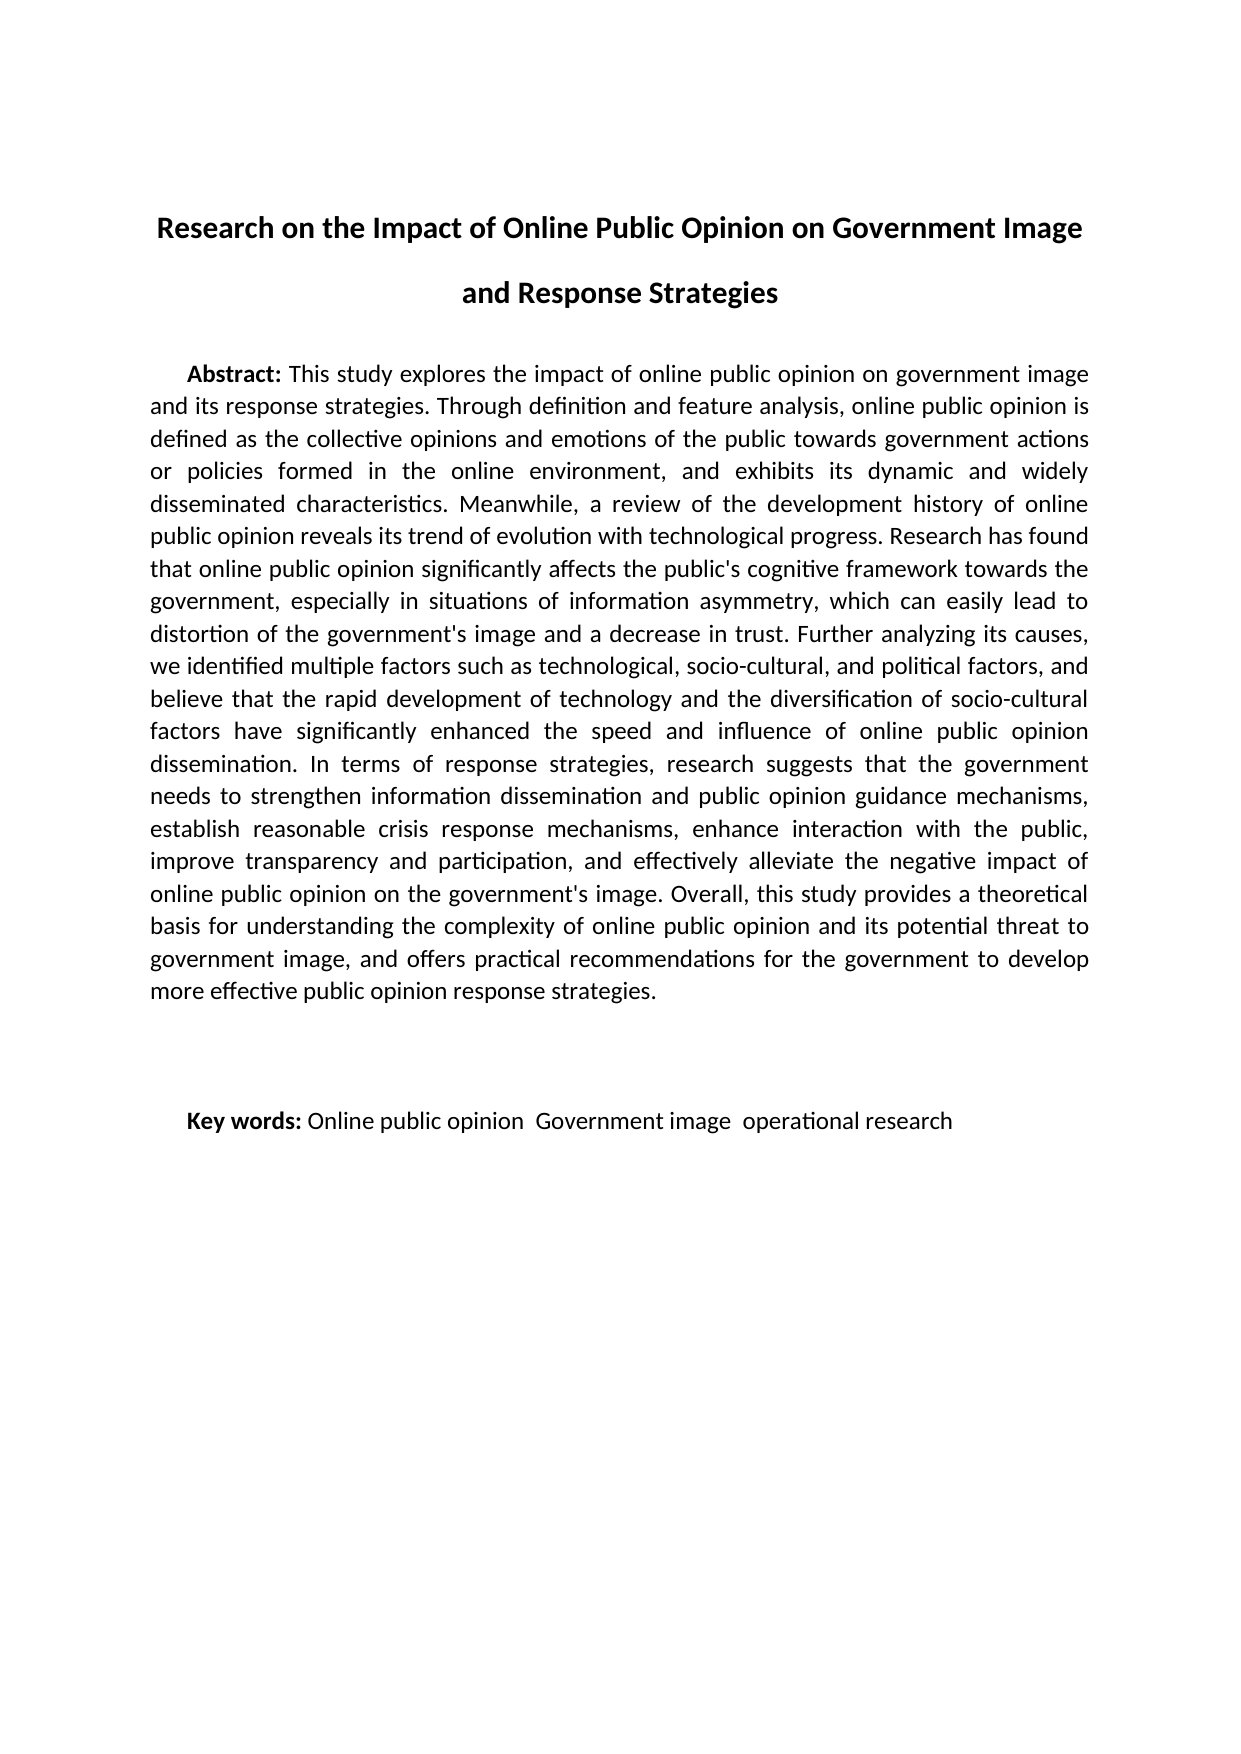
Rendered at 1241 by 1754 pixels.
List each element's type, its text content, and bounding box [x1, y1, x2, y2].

text Abstract: This study explores the impact of online public opinion on government image and its response strategies. Through definition and feature analysis, online public opinion is defined as the collective opinions and emotions of the public towards government actions or policies formed in the online environment, and exhibits its dynamic and widely disseminated characteristics. Meanwhile, a review of the development history of online public opinion reveals its trend of evolution with technological progress. Research has found that online public opinion significantly affects the public's cognitive framework towards the government, especially in situations of information asymmetry, which can easily lead to distortion of the government's image and a decrease in trust. Further analyzing its causes, we identified multiple factors such as technological, socio-cultural, and political factors, and believe that the rapid development of technology and the diversification of socio-cultural factors have significantly enhanced the speed and influence of online public opinion dissemination. In terms of response strategies, research suggests that the government needs to strengthen information dissemination and public opinion guidance mechanisms, establish reasonable crisis response mechanisms, enhance interaction with the public, improve transparency and participation, and effectively alleviate the negative impact of online public opinion on the government's image. Overall, this study provides a theoretical basis for understanding the complexity of online public opinion and its potential threat to government image, and offers practical recommendations for the government to develop more effective public opinion response strategies. [150, 357, 1090, 1007]
text Research on the Impact of Online Public Opinion on Government Image and Response Strategies [150, 194, 1090, 324]
text Key words: Online public opinion Government image operational research [150, 1104, 1090, 1137]
